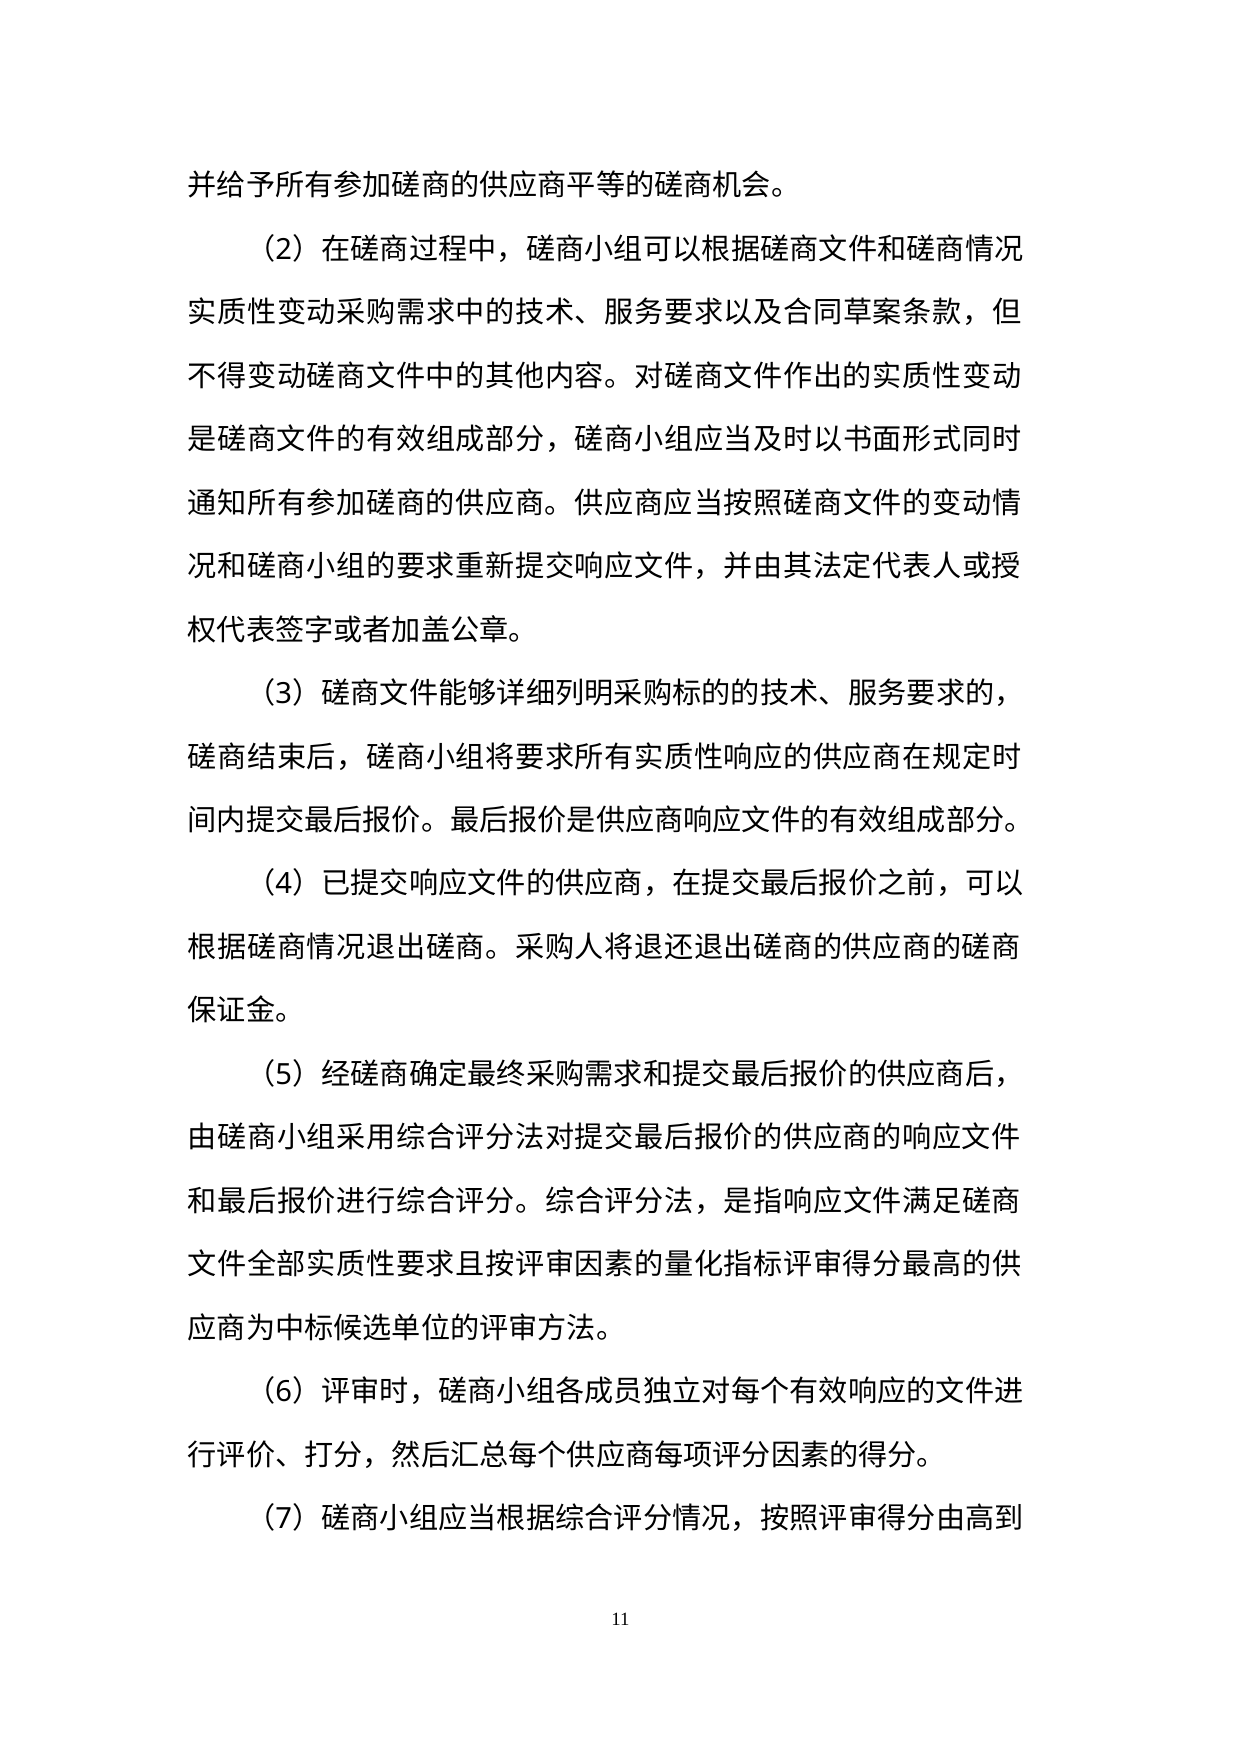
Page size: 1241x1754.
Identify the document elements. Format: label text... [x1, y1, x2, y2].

text （3）磋商文件能够详细列明采购标的的技术、服务要求的，磋商结束后，磋商小组将要求所有实质性响应的供应商在规定时间内提交最后报价。最后报价是供应商响应文件的有效组成部分。 [187, 669, 1023, 839]
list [187, 162, 1023, 204]
text （4）已提交响应文件的供应商，在提交最后报价之前，可以根据磋商情况退出磋商。采购人将退还退出磋商的供应商的磋商保证金。 [187, 860, 1023, 1029]
text （6）评审时，磋商小组各成员独立对每个有效响应的文件进行评价、打分，然后汇总每个供应商每项评分因素的得分。 [187, 1368, 1023, 1473]
text （2）在磋商过程中，磋商小组可以根据磋商文件和磋商情况实质性变动采购需求中的技术、服务要求以及合同草案条款，但不得变动磋商文件中的其他内容。对磋商文件作出的实质性变动是磋商文件的有效组成部分，磋商小组应当及时以书面形式同时通知所有参加磋商的供应商。供应商应当按照磋商文件的变动情况和磋商小组的要求重新提交响应文件，并由其法定代表人或授权代表签字或者加盖公章。 [187, 225, 1023, 648]
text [187, 1495, 1023, 1537]
text （5）经磋商确定最终采购需求和提交最后报价的供应商后，由磋商小组采用综合评分法对提交最后报价的供应商的响应文件和最后报价进行综合评分。综合评分法，是指响应文件满足磋商文件全部实质性要求且按评审因素的量化指标评审得分最高的供应商为中标候选单位的评审方法。 [187, 1050, 1023, 1347]
